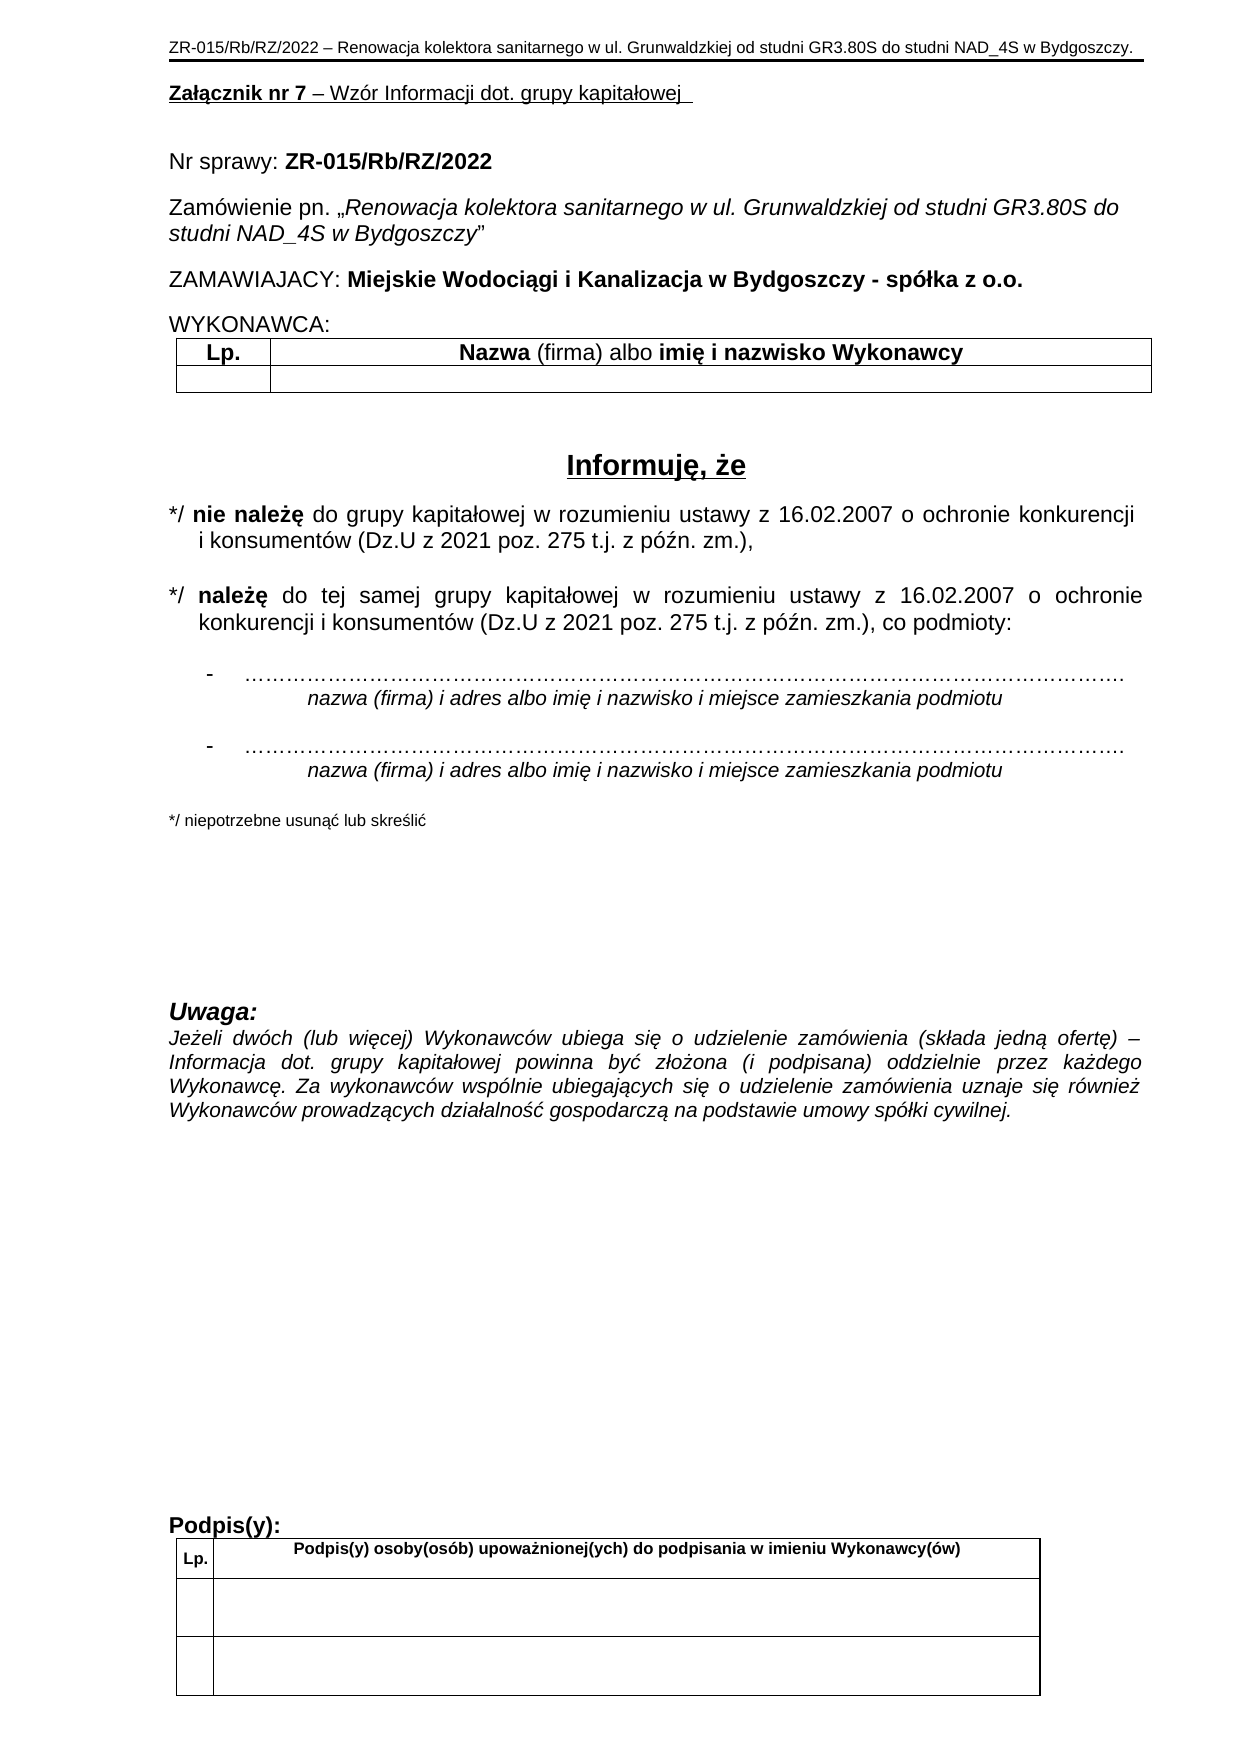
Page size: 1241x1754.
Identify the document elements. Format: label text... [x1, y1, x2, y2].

text */ niepotrzebne usunąć lub skreślić [169, 810, 1144, 829]
title Załącznik nr 7 – Wzór Informacji dot. grupy kapitałowej [169, 81, 1144, 105]
table_cell [177, 366, 270, 392]
text Uwaga: [169, 997, 1144, 1026]
text */ nie należę do grupy kapitałowej w rozumieniu ustawy z 16.02.2007 o ochronie konkurencji i konsumentów (Dz.U z 2021 poz. 275 t.j. z późn. zm.), [169, 501, 1144, 554]
text ZAMAWIAJACY: Miejskie Wodociągi i Kanalizacja w Bydgoszczy - spółka z o.o. [169, 266, 1144, 292]
list ………………………………………………………………………………………………………………. [206, 733, 1144, 758]
text nazwa (firma) i adres albo imię i nazwisko i miejsce zamieszkania podmiotu [169, 686, 1144, 709]
table_header Nazwa (firma) albo imię i nazwisko Wykonawcy [271, 339, 1151, 365]
text Nr sprawy: ZR-015/Rb/RZ/2022 [169, 148, 1144, 174]
list ………………………………………………………………………………………………………………. [206, 662, 1144, 686]
list Informuję, że [169, 448, 1144, 482]
text WYKONAWCA: [169, 311, 1144, 337]
text Zamówienie pn. „Renowacja kolektora sanitarnego w ul. Grunwaldzkiej od studni GR3.80S do studni NAD_4S w Bydgoszczy” [169, 194, 1144, 246]
text Jeżeli dwóch (lub więcej) Wykonawców ubiega się o udzielenie zamówienia (składa jedną ofertę) – Informacja dot. grupy kapitałowej powinna być złożona (i podpisana) oddzielnie przez każdego Wykonawcę. Za wykonawców wspólnie ubiegających się o udzielenie zamówienia uznaje się również Wykonawców prowadzących działalność gospodarczą na podstawie umowy spółki cywilnej. [169, 1026, 1144, 1122]
text nazwa (firma) i adres albo imię i nazwisko i miejsce zamieszkania podmiotu [169, 758, 1144, 782]
table_header Lp. [177, 339, 270, 365]
table_cell [271, 366, 1151, 392]
text */ należę do tej samej grupy kapitałowej w rozumieniu ustawy z 16.02.2007 o ochronie konkurencji i konsumentów (Dz.U z 2021 poz. 275 t.j. z późn. zm.), co podmioty: [169, 582, 1144, 635]
